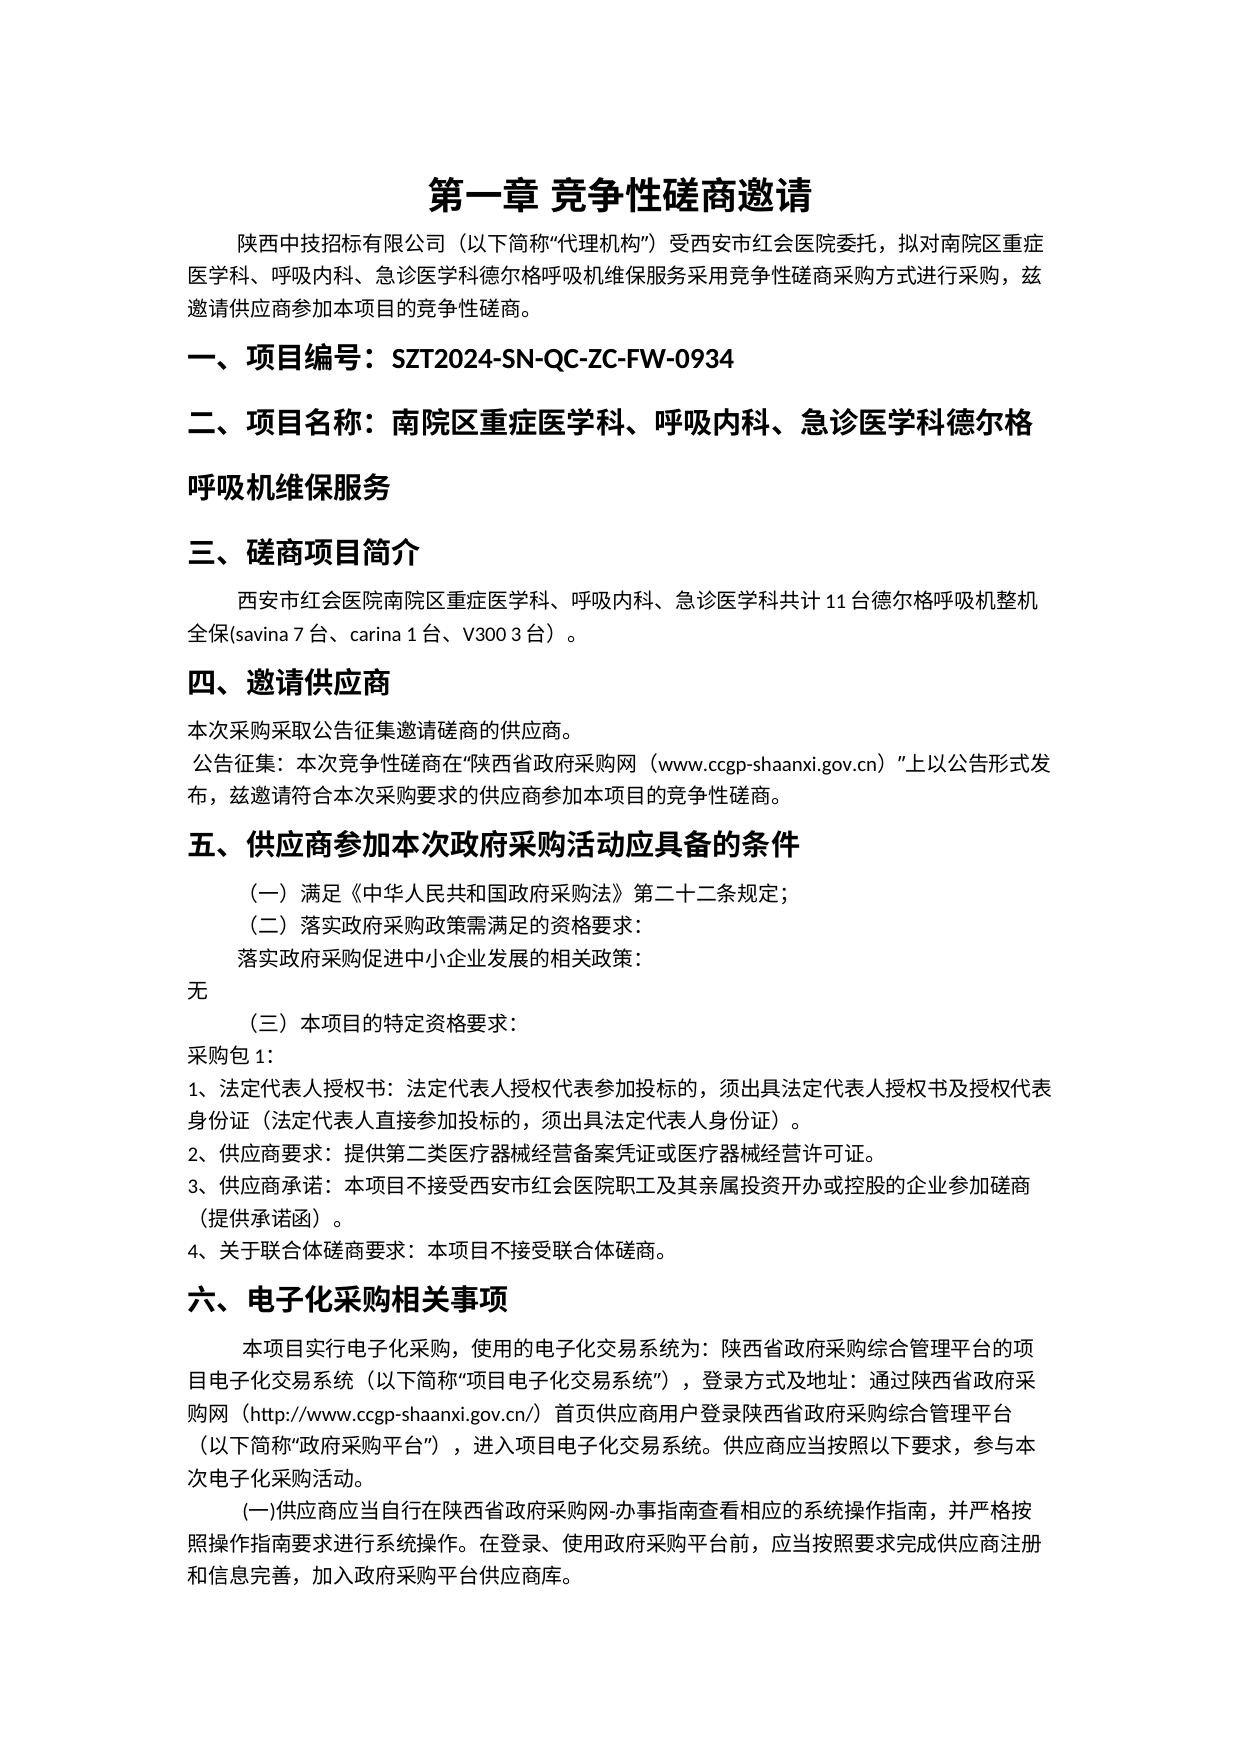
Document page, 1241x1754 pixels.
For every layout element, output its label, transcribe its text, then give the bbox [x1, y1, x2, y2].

text 六、电子化采购相关事项 [187, 1267, 1053, 1332]
text （一）满足《中华人民共和国政府采购法》第二十二条规定； [187, 877, 1053, 909]
text 2、供应商要求：提供第二类医疗器械经营备案凭证或医疗器械经营许可证。 [187, 1137, 1053, 1169]
text 无 [187, 974, 1053, 1007]
text 1、法定代表人授权书：法定代表人授权代表参加投标的，须出具法定代表人授权书及授权代表身份证（法定代表人直接参加投标的，须出具法定代表人身份证）。 [187, 1072, 1053, 1137]
text 3、供应商承诺：本项目不接受西安市红会医院职工及其亲属投资开办或控股的企业参加磋商（提供承诺函）。 [187, 1169, 1053, 1234]
text （二）落实政府采购政策需满足的资格要求： [187, 909, 1053, 942]
text 采购包1： [187, 1039, 1053, 1072]
text 三、磋商项目简介 [187, 519, 1053, 584]
text 4、关于联合体磋商要求：本项目不接受联合体磋商。 [187, 1234, 1053, 1267]
text 第一章 竞争性磋商邀请 [187, 162, 1053, 227]
text 落实政府采购促进中小企业发展的相关政策： [187, 942, 1053, 974]
text 一、项目编号：SZT2024-SN-QC-ZC-FW-0934 [187, 324, 1053, 389]
text 西安市红会医院南院区重症医学科、呼吸内科、急诊医学科共计11台德尔格呼吸机整机全保(savina 7台、carina 1台、V300 3台）。 [187, 584, 1053, 649]
text 五、供应商参加本次政府采购活动应具备的条件 [187, 812, 1053, 877]
text 公告征集：本次竞争性磋商在“陕西省政府采购网（www.ccgp-shaanxi.gov.cn）”上以公告形式发布，兹邀请符合本次采购要求的供应商参加本项目的竞争性磋商。 [187, 747, 1053, 812]
text 本项目实行电子化采购，使用的电子化交易系统为：陕西省政府采购综合管理平台的项目电子化交易系统（以下简称“项目电子化交易系统”），登录方式及地址：通过陕西省政府采购网（http://www.ccgp-shaanxi.gov.cn/）首页供应商用户登录陕西省政府采购综合管理平台（以下简称“政府采购平台”），进入项目电子化交易系统。供应商应当按照以下要求，参与本次电子化采购活动。 [187, 1332, 1053, 1494]
text （三）本项目的特定资格要求： [187, 1007, 1053, 1039]
text 二、项目名称：南院区重症医学科、呼吸内科、急诊医学科德尔格呼吸机维保服务 [187, 389, 1053, 519]
text (一)供应商应当自行在陕西省政府采购网-办事指南查看相应的系统操作指南，并严格按照操作指南要求进行系统操作。在登录、使用政府采购平台前，应当按照要求完成供应商注册和信息完善，加入政府采购平台供应商库。 [187, 1494, 1053, 1592]
text 本次采购采取公告征集邀请磋商的供应商。 [187, 714, 1053, 747]
text 陕西中技招标有限公司（以下简称“代理机构”）受西安市红会医院委托，拟对南院区重症医学科、呼吸内科、急诊医学科德尔格呼吸机维保服务采用竞争性磋商采购方式进行采购，兹邀请供应商参加本项目的竞争性磋商。 [187, 227, 1053, 324]
text 四、邀请供应商 [187, 649, 1053, 714]
